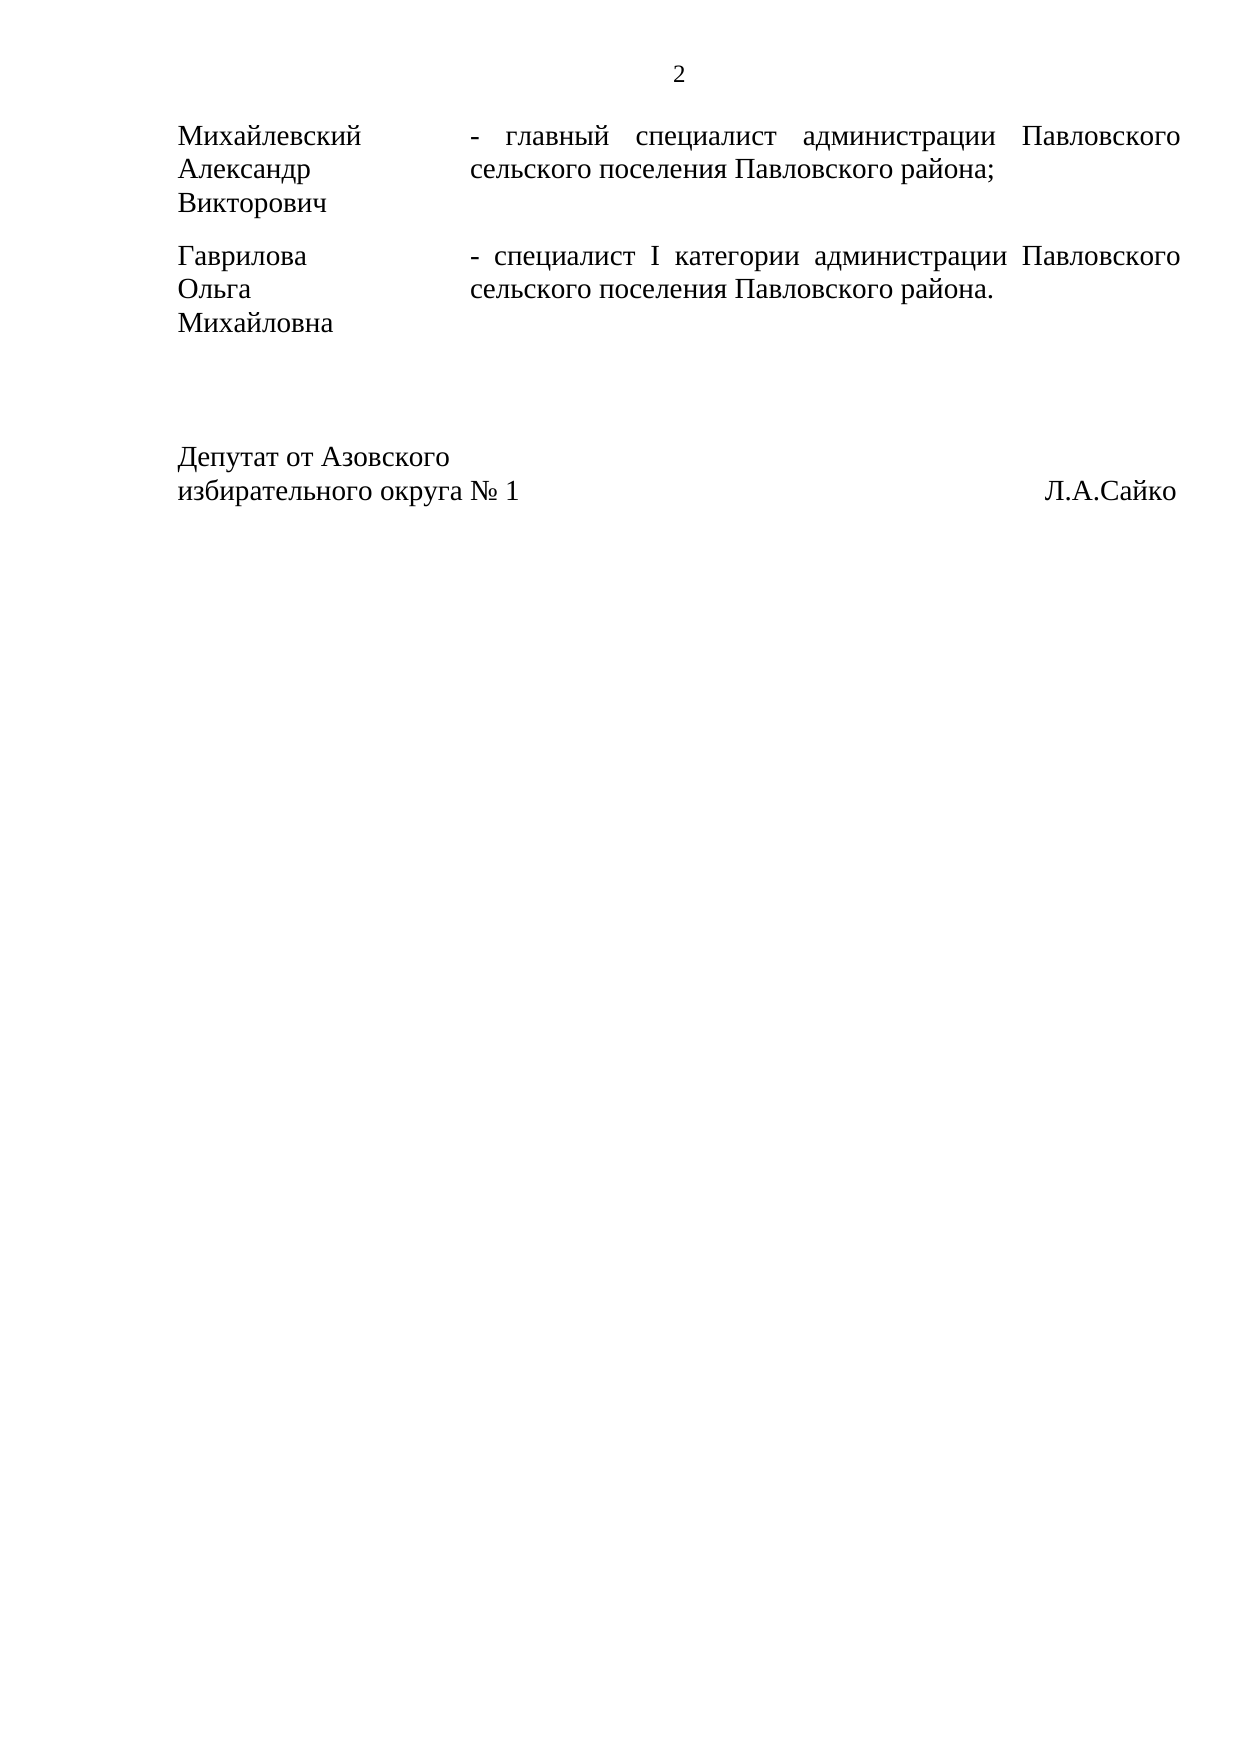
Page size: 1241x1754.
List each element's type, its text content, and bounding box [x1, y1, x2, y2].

text избирательного округа № 1 Л.А.Сайко [177, 473, 1181, 506]
table_cell Гаврилова Ольга Михайловна [166, 238, 458, 338]
table_cell - главный специалист администрации Павловского сельского поселения Павловского района; [459, 118, 1192, 238]
table_cell Михайлевский Александр Викторович [166, 118, 458, 238]
table_cell - специалист I категории администрации Павловского сельского поселения Павловского района. [459, 238, 1192, 338]
text Депутат от Азовского [177, 439, 1181, 473]
